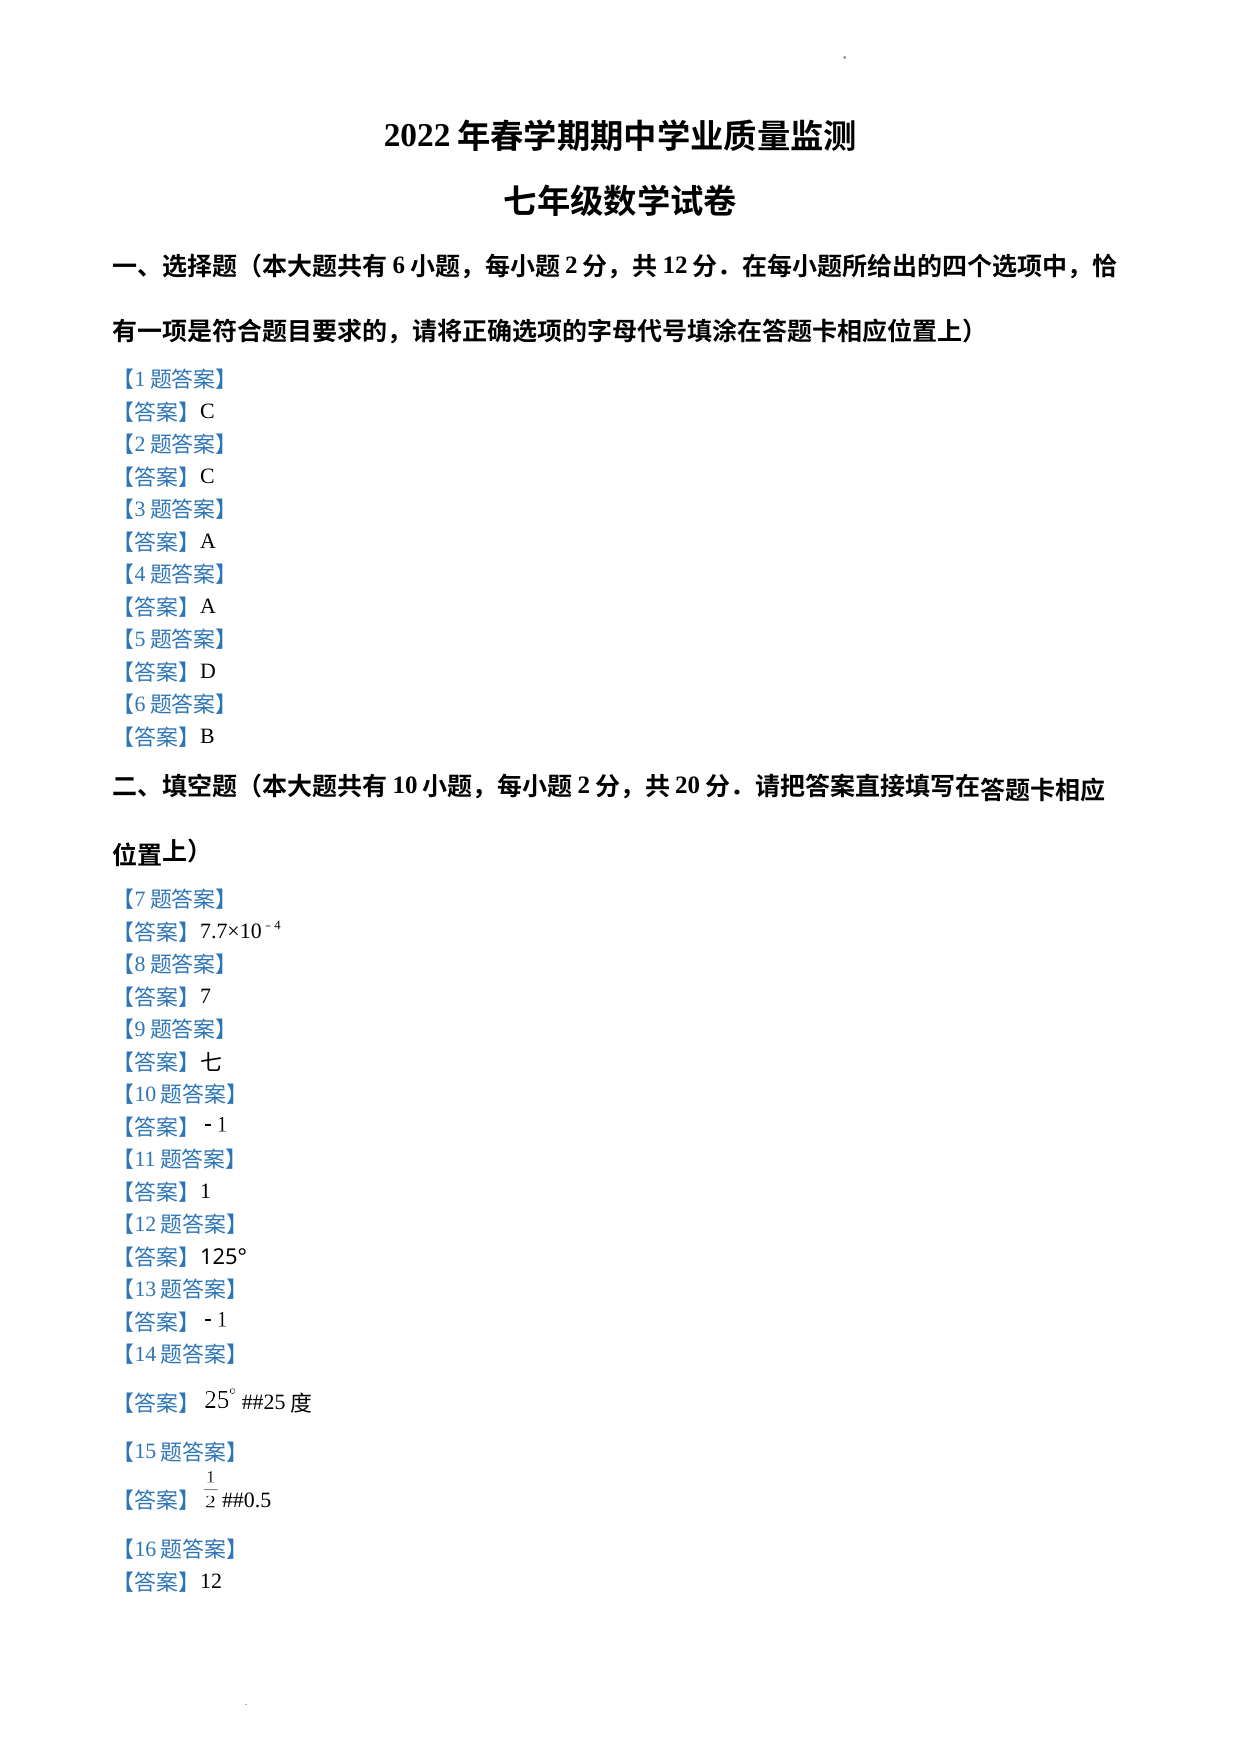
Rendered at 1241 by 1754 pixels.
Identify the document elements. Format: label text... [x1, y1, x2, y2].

text 【答案】125° [112, 1239, 1128, 1272]
text 【4题答案】 [112, 557, 1128, 589]
text 【答案】1 [112, 1174, 1128, 1207]
text 【答案】A [112, 524, 1128, 557]
text 【6题答案】 [112, 687, 1128, 719]
text 【1题答案】 [112, 362, 1128, 394]
text 【14题答案】 [112, 1337, 1128, 1369]
text 【答案】 [112, 1109, 1128, 1142]
text 【9题答案】 [112, 1012, 1128, 1044]
text 七年级数学试卷 [112, 167, 1128, 232]
text 【答案】B [112, 719, 1128, 752]
text 【答案】D [112, 654, 1128, 687]
text 【答案】 [112, 1304, 1128, 1337]
text 【答案】7 [112, 979, 1128, 1012]
text 2022年春学期期中学业质量监测 [112, 102, 1128, 167]
text 【答案】7.7×10﹣4 [112, 914, 1128, 947]
text 【答案】12 [112, 1564, 1128, 1597]
text 【答案】##25度 [112, 1369, 1128, 1434]
text 【答案】A [112, 589, 1128, 622]
text 【2题答案】 [112, 427, 1128, 459]
text 一、选择题（本大题共有6小题，每小题2分，共12分．在每小题所给出的四个选项中，恰有一项是符合题目要求的，请将正确选项的字母代号填涂在答题卡相应位置上） [112, 232, 1128, 362]
text 【10题答案】 [112, 1077, 1128, 1109]
text 【答案】##0.5 [112, 1467, 1128, 1532]
text 【8题答案】 [112, 947, 1128, 979]
text 【3题答案】 [112, 492, 1128, 524]
text 【答案】C [112, 459, 1128, 492]
text 【15题答案】 [112, 1434, 1128, 1467]
text 二、填空题（本大题共有10小题，每小题2分，共20分．请把答案直接填写在答题卡相应位置上） [112, 752, 1128, 882]
text 【12题答案】 [112, 1207, 1128, 1239]
text 【答案】七 [112, 1044, 1128, 1077]
text 【答案】C [112, 394, 1128, 427]
text 【13题答案】 [112, 1272, 1128, 1304]
text 【7题答案】 [112, 882, 1128, 914]
text 【5题答案】 [112, 622, 1128, 654]
text 【11题答案】 [112, 1142, 1128, 1174]
text 【16题答案】 [112, 1532, 1128, 1564]
